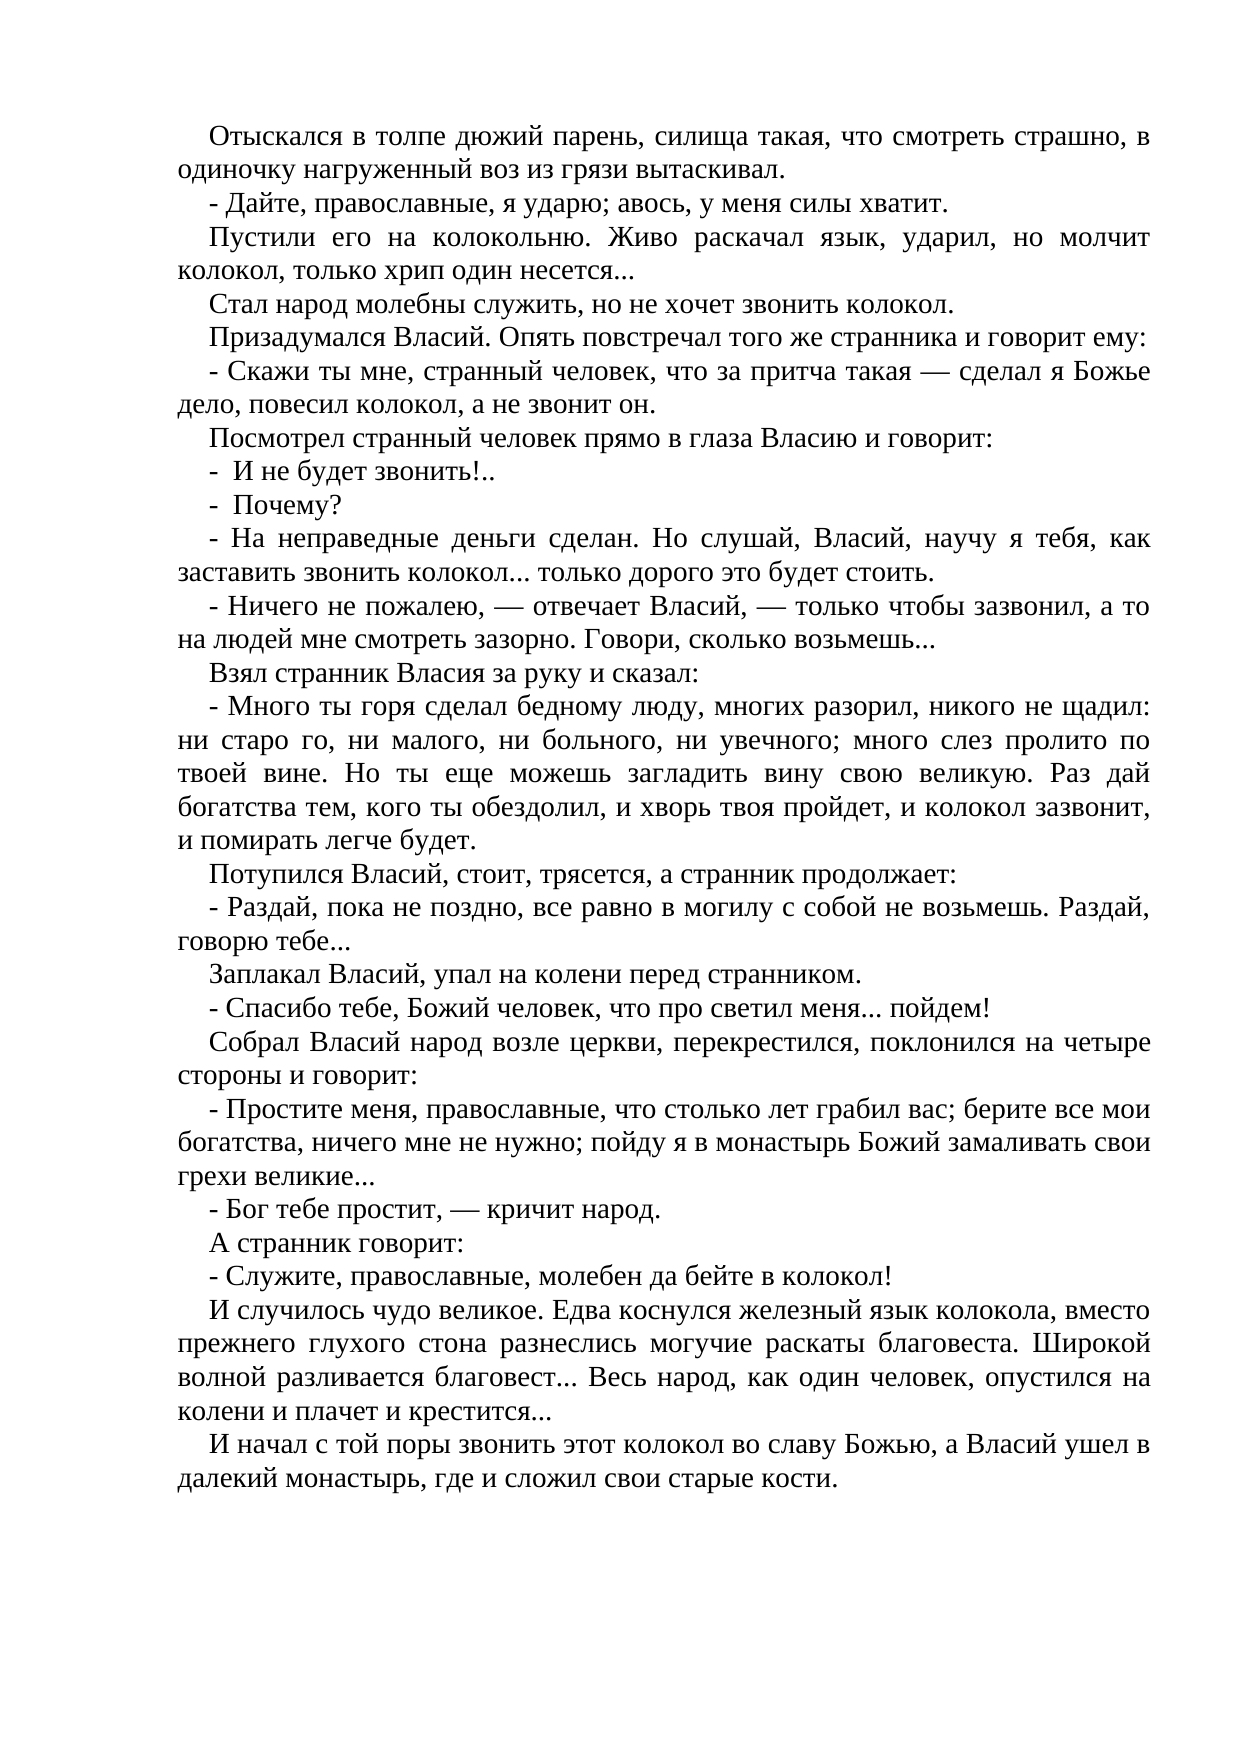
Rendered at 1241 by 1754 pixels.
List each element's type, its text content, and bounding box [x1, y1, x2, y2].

text - Спасибо тебе, Божий человек, что про светил меня... пойдем! [177, 990, 1152, 1024]
text - На неправедные деньги сделан. Но слушай, Власий, научу я тебя, как заставить звонить колокол... только дорого это будет стоить. [177, 521, 1152, 588]
text И случилось чудо великое. Едва коснулся железный язык колокола, вместо прежнего глухого стона разнеслись могучие раскаты благовеста. Широкой волной разливается благовест... Весь народ, как один человек, опустился на колени и плачет и крестится... [177, 1292, 1152, 1426]
text Взял странник Власия за руку и сказал: [177, 655, 1152, 688]
text Стал народ молебны служить, но не хочет звонить колокол. [177, 286, 1152, 319]
text Собрал Власий народ возле церкви, перекрестился, поклонился на четыре стороны и говорит: [177, 1024, 1152, 1091]
text - Почему? [177, 487, 1152, 521]
text - Ничего не пожалею, — отвечает Власий, — только чтобы зазвонил, а то на людей мне смотреть зазорно. Говори, сколько возьмешь... [177, 588, 1152, 655]
text - Скажи ты мне, странный человек, что за притча такая — сделал я Божье дело, повесил колокол, а не звонит он. [177, 353, 1152, 420]
text Пустили его на колокольню. Живо раскачал язык, ударил, но молчит колокол, только хрип один несется... [177, 219, 1152, 286]
text Заплакал Власий, упал на колени перед странником. [177, 957, 1152, 990]
text А странник говорит: [177, 1225, 1152, 1258]
text Призадумался Власий. Опять повстречал того же странника и говорит ему: [177, 319, 1152, 353]
text - И не будет звонить!.. [177, 453, 1152, 487]
text - Простите меня, православные, что столько лет грабил вас; берите все мои богатства, ничего мне не нужно; пойду я в монастырь Божий замаливать свои грехи великие... [177, 1091, 1152, 1191]
text Потупился Власий, стоит, трясется, а странник продолжает: [177, 856, 1152, 889]
text Отыскался в толпе дюжий парень, силища такая, что смотреть страшно, в одиночку нагруженный воз из грязи вытаскивал. [177, 118, 1152, 185]
text - Дайте, православные, я ударю; авось, у меня силы хватит. [177, 185, 1152, 219]
text - Служите, православные, молебен да бейте в колокол! [177, 1258, 1152, 1292]
text - Раздай, пока не поздно, все равно в могилу с собой не возьмешь. Раздай, говорю тебе... [177, 889, 1152, 957]
text Посмотрел странный человек прямо в глаза Власию и говорит: [177, 420, 1152, 453]
text И начал с той поры звонить этот колокол во славу Божью, а Власий ушел в далекий монастырь, где и сложил свои старые кости. [177, 1426, 1152, 1493]
text - Бог тебе простит, — кричит народ. [177, 1191, 1152, 1225]
text - Много ты горя сделал бедному люду, многих разорил, никого не щадил: ни старо го, ни малого, ни больного, ни увечного; много слез пролито по твоей вине. Но ты еще можешь загладить вину свою великую. Раз дай богатства тем, кого ты обездолил, и хворь твоя пройдет, и колокол зазвонит, и помирать легче будет. [177, 688, 1152, 856]
